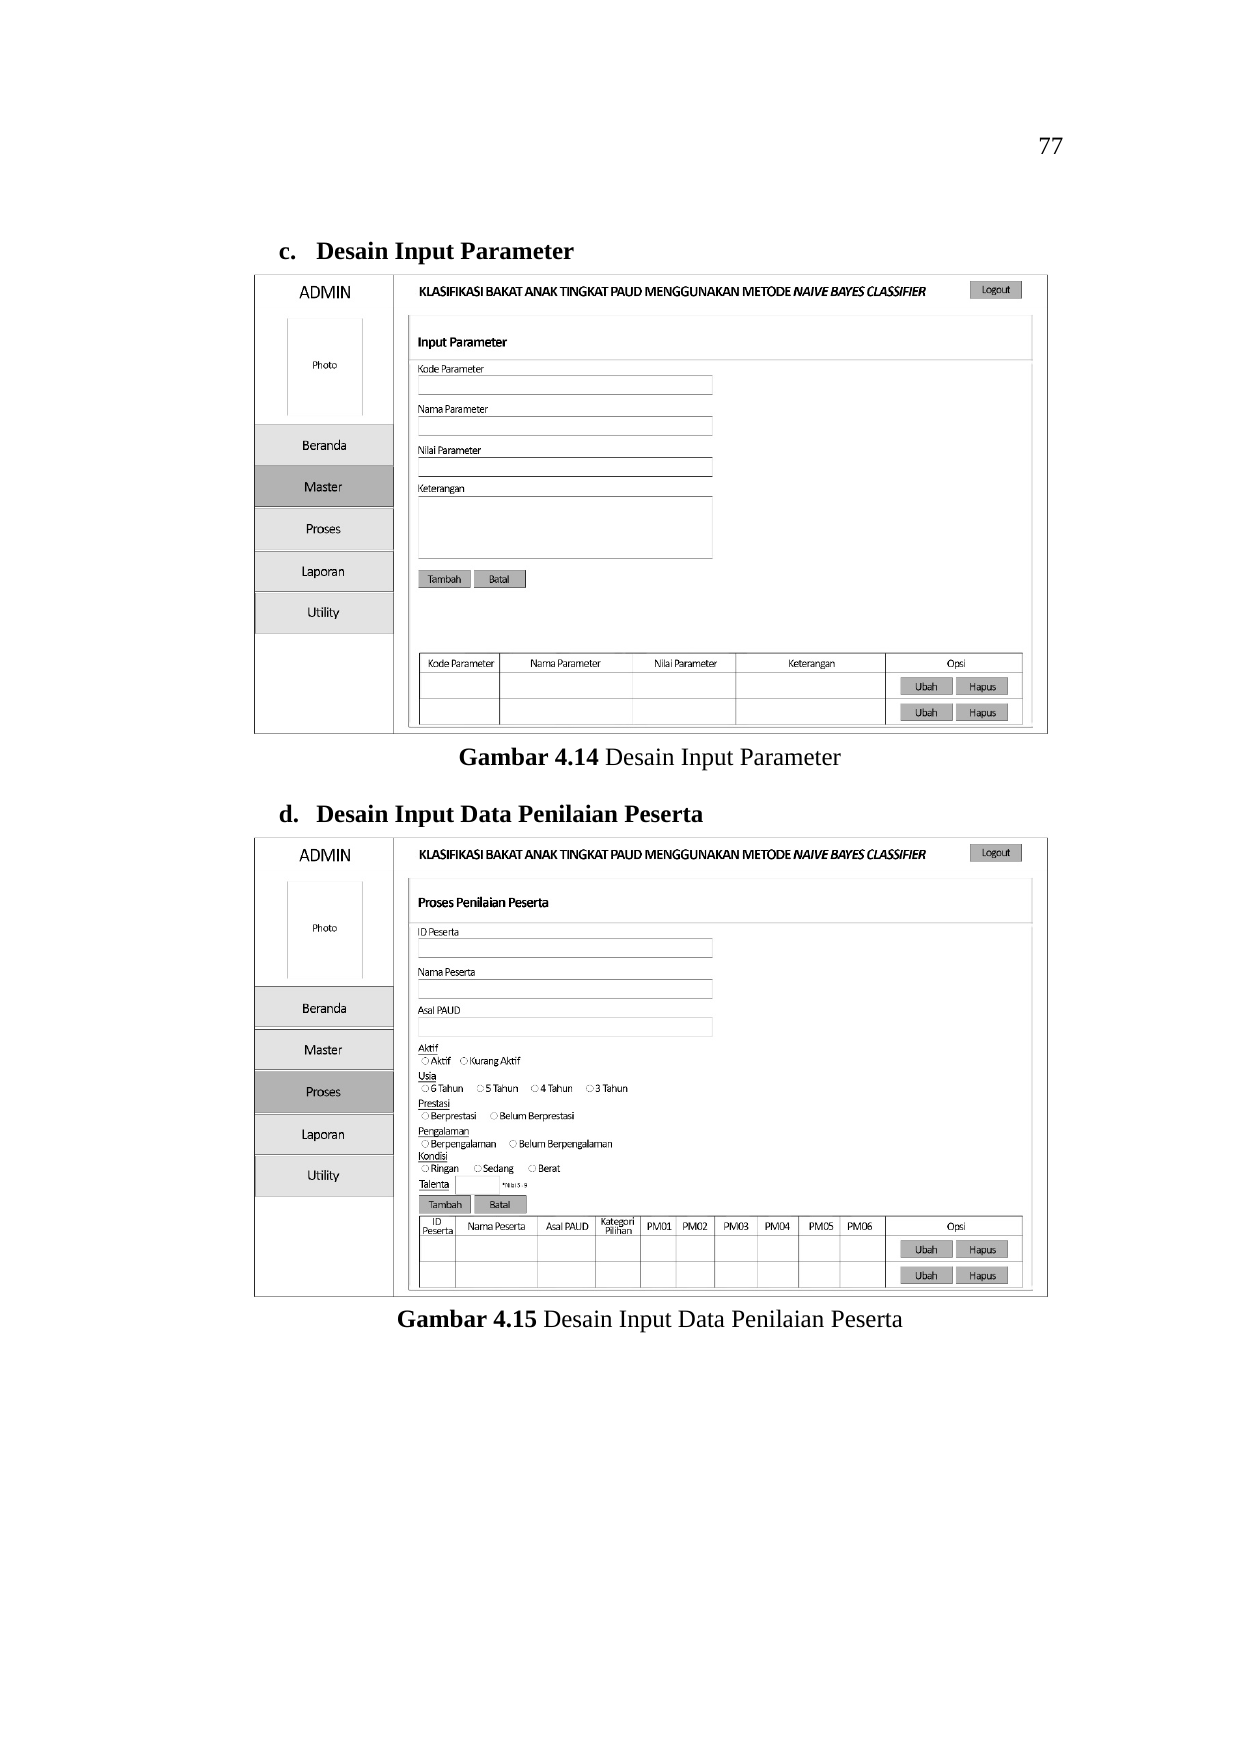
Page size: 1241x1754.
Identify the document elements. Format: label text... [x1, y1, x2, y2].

list Desain Input Data Penilaian Peserta [279, 799, 1063, 828]
list Gambar 4.15 Desain Input Data Penilaian Peserta [236, 1304, 1063, 1333]
list Gambar 4.14 Desain Input Parameter [236, 742, 1063, 770]
list Desain Input Parameter [279, 236, 1063, 265]
picture [240, 827, 1059, 1305]
picture [240, 265, 1059, 742]
